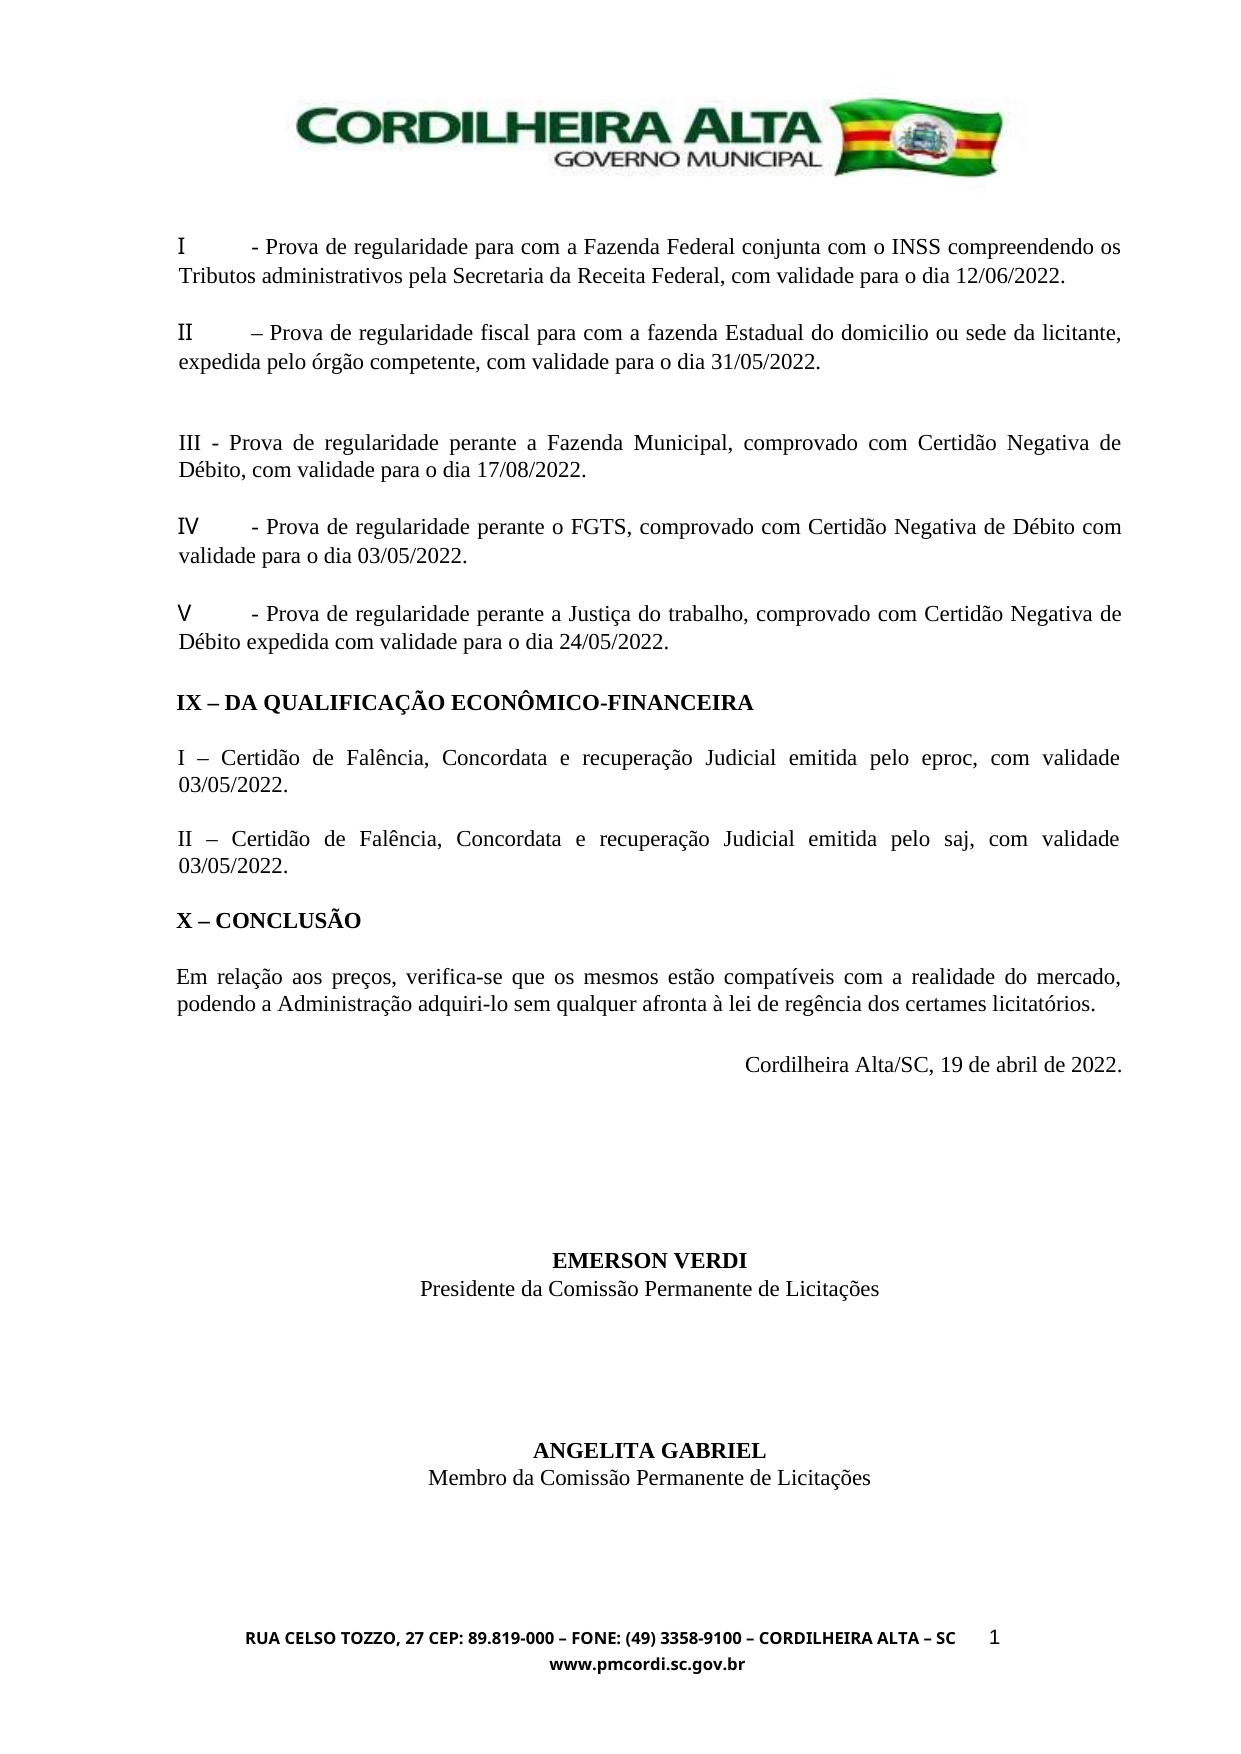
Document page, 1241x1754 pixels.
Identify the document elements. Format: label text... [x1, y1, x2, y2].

picture [273, 75, 1026, 202]
text Cordilheira Alta/SC, 19 de abril de 2022. [177, 1051, 1123, 1077]
text II – Certidão de Falência, Concordata e recuperação Judicial emitida pelo saj, com validade 03/05/2022. [177, 825, 1122, 879]
list - Prova de regularidade perante o FGTS, comprovado com Certidão Negativa de Débito com validade para o dia 03/05/2022. [177, 510, 1123, 569]
text Em relação aos preços, verifica-se que os mesmos estão compatíveis com a realidade do mercado, podendo a Administração adquiri-lo sem qualquer afronta à lei de regência dos certames licitatórios. [176, 963, 1123, 1016]
text III - Prova de regularidade perante a Fazenda Municipal, comprovado com Certidão Negativa de Débito, com validade para o dia 17/08/2022. [178, 429, 1123, 482]
text Presidente da Comissão Permanente de Licitações [177, 1274, 1122, 1301]
list – Prova de regularidade fiscal para com a fazenda Estadual do domicilio ou sede da licitante, expedida pelo órgão competente, com validade para o dia 31/05/2022. [177, 316, 1123, 374]
list - Prova de regularidade para com a Fazenda Federal conjunta com o INSS compreendendo os Tributos administrativos pela Secretaria da Receita Federal, com validade para o dia 12/06/2022. [177, 230, 1123, 288]
subtitle X – CONCLUSÃO [176, 907, 1124, 934]
text Membro da Comissão Permanente de Licitações [177, 1464, 1122, 1491]
subtitle IX – DA QUALIFICAÇÃO ECONÔMICO-FINANCEIRA [176, 689, 1124, 716]
list - Prova de regularidade perante a Justiça do trabalho, comprovado com Certidão Negativa de Débito expedida com validade para o dia 24/05/2022. [177, 596, 1123, 655]
text I – Certidão de Falência, Concordata e recuperação Judicial emitida pelo eproc, com validade 03/05/2022. [177, 744, 1122, 797]
text ANGELITA GABRIEL [177, 1437, 1122, 1463]
text EMERSON VERDI [177, 1247, 1122, 1274]
